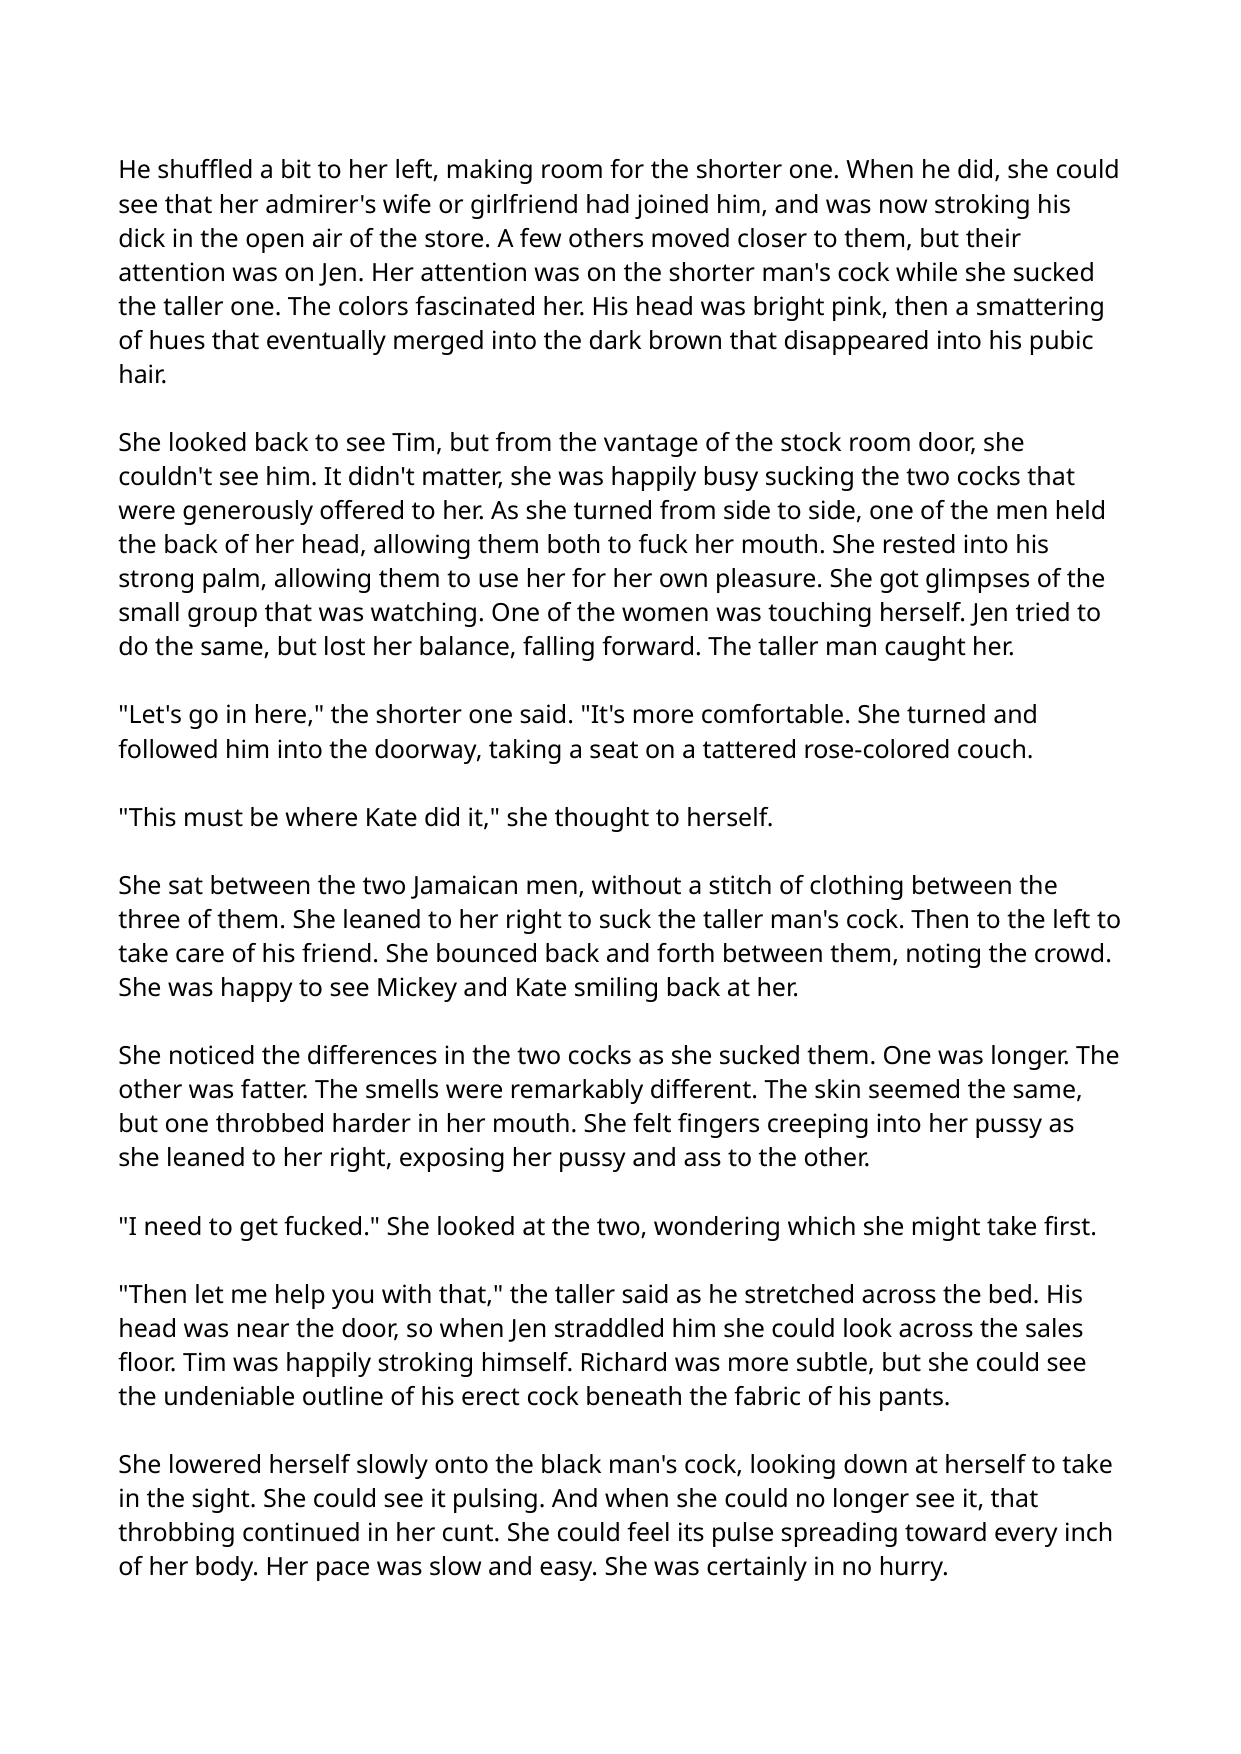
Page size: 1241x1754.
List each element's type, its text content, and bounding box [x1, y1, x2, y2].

text She lowered herself slowly onto the black man's cock, looking down at herself to take in the sight. She could see it pulsing. And when she could no longer see it, that throbbing continued in her cunt. She could feel its pulse spreading toward every inch of her body. Her pace was slow and easy. She was certainly in no hurry. [118, 1447, 1122, 1583]
text "Then let me help you with that," the taller said as he stretched across the bed. His head was near the door, so when Jen straddled him she could look across the sales floor. Tim was happily stroking himself. Richard was more subtle, but she could see the undeniable outline of his erect cock beneath the fabric of his pants. [118, 1276, 1122, 1412]
text She noticed the differences in the two cocks as she sucked them. One was longer. The other was fatter. The smells were remarkably different. The skin seemed the same, but one throbbed harder in her mouth. She felt fingers creeping into her pussy as she leaned to her right, exposing her pussy and ass to the other. [118, 1038, 1122, 1174]
text He shuffled a bit to her left, making room for the shorter one. When he did, she could see that her admirer's wife or girlfriend had joined him, and was now stroking his dick in the open air of the store. A few others moved closer to them, but their attention was on Jen. Her attention was on the shorter man's cock while she sucked the taller one. The colors fascinated her. His head was bright pink, then a smattering of hues that eventually merged into the dark brown that disappeared into his pubic hair. [118, 152, 1122, 391]
text "This must be where Kate did it," she thought to herself. [118, 799, 1122, 833]
text She looked back to see Tim, but from the vantage of the stock room door, she couldn't see him. It didn't matter, she was happily busy sucking the two cocks that were generously offered to her. As she turned from side to side, one of the men held the back of her head, allowing them both to fuck her mouth. She rested into his strong palm, allowing them to use her for her own pleasure. She got glimpses of the small group that was watching. One of the women was touching herself. Jen tried to do the same, but lost her balance, falling forward. The taller man caught her. [118, 425, 1122, 663]
text She sat between the two Jamaican men, without a stitch of clothing between the three of them. She leaned to her right to suck the taller man's cock. Then to the left to take care of his friend. She bounced back and forth between them, noting the crowd. She was happy to see Mickey and Kate smiling back at her. [118, 867, 1122, 1004]
text "I need to get fucked." She looked at the two, wondering which she might take first. [118, 1208, 1122, 1242]
text "Let's go in here," the shorter one said. "It's more comfortable. She turned and followed him into the doorway, taking a seat on a tattered rose-colored couch. [118, 697, 1122, 765]
